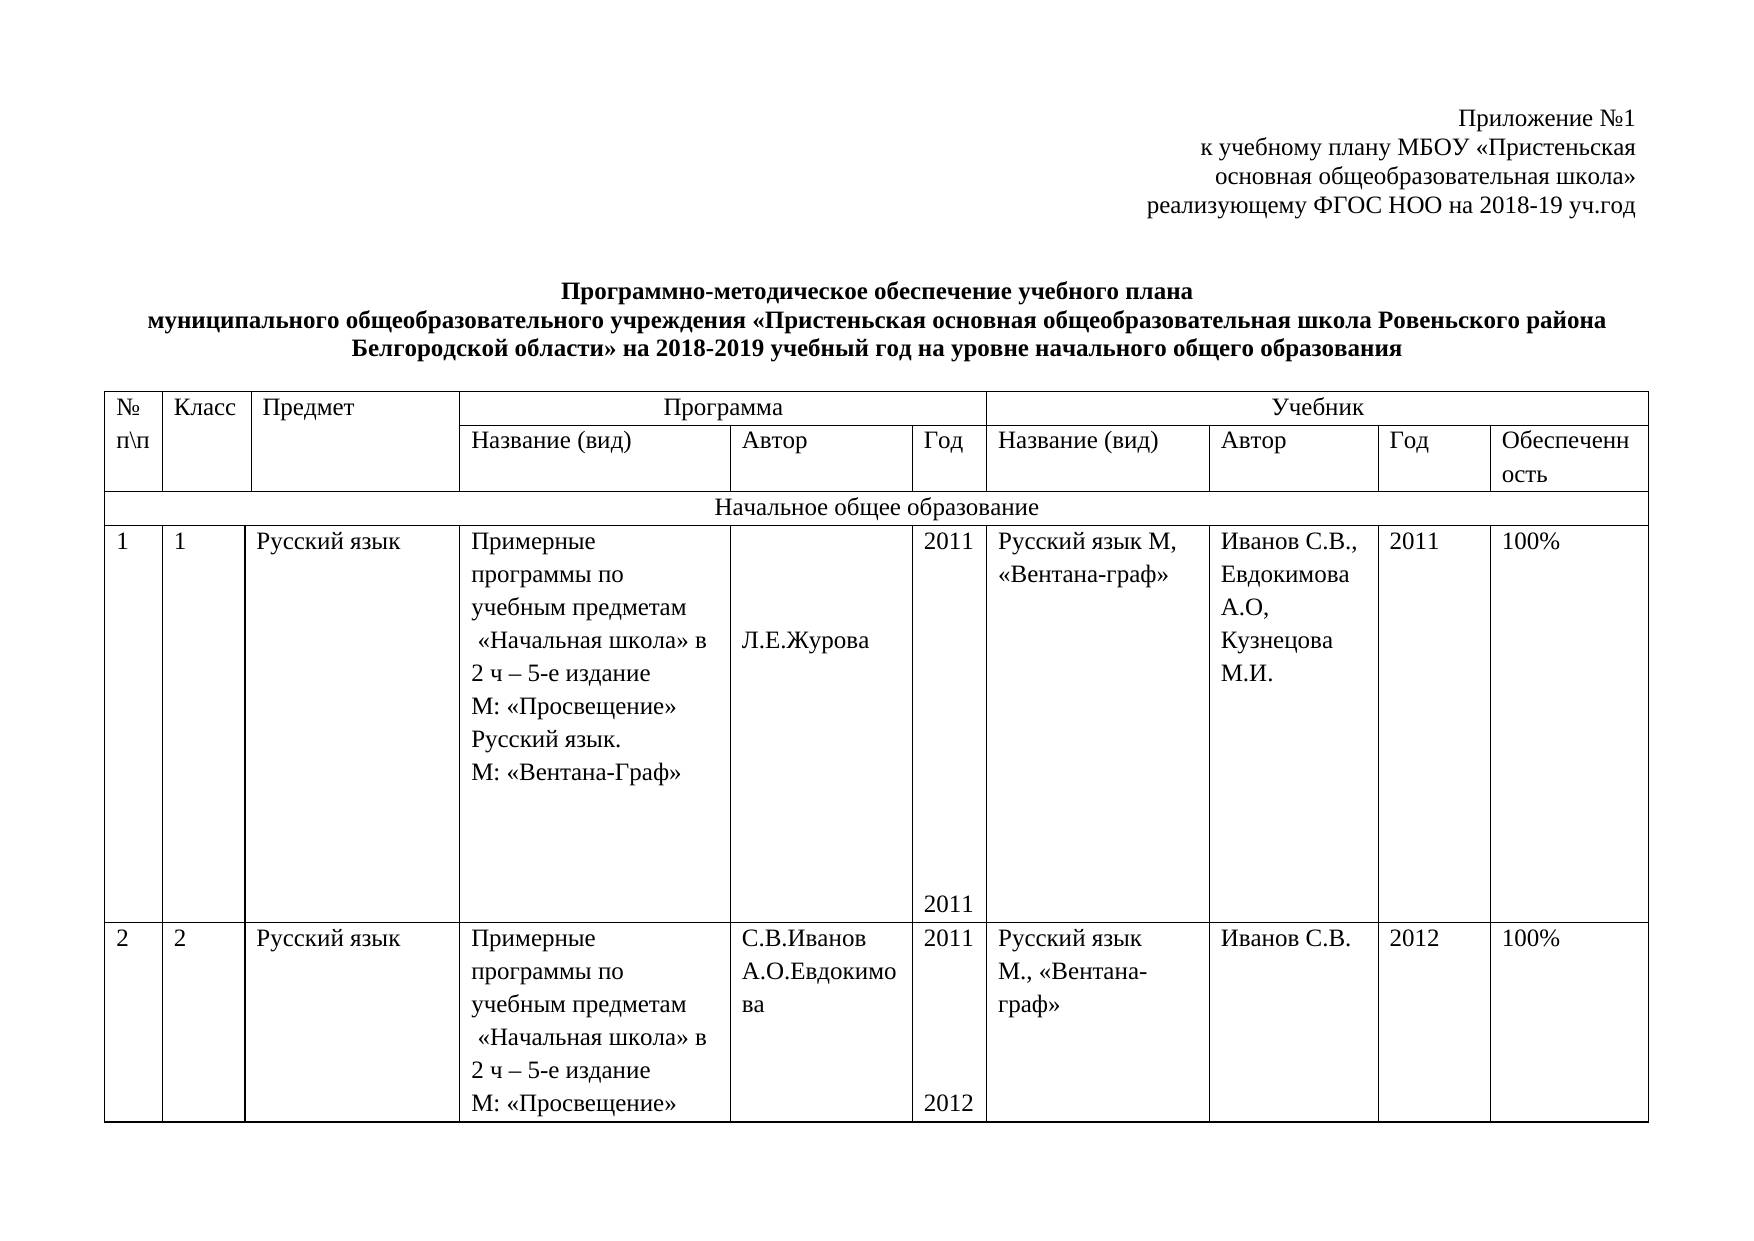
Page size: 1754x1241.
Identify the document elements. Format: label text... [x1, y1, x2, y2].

table_cell Название (вид) [987, 426, 1209, 491]
text к учебному плану МБОУ «Пристеньская [118, 132, 1636, 161]
table_cell Л.Е.Журова [731, 526, 912, 922]
table_header Учебник [987, 392, 1648, 424]
table_cell 100% [1491, 526, 1648, 922]
table_cell Название (вид) [460, 426, 730, 491]
text муниципального общеобразовательного учреждения «Пристеньская основная общеобразовательная школа Ровеньского района Белгородской области» на 2018-2019 учебный год на уровне начального общего образования [118, 305, 1636, 362]
table_cell 2011 2012 [913, 923, 986, 1121]
table_cell Русский язык [246, 526, 459, 922]
table_cell 2012 [1379, 923, 1490, 1121]
table_cell 2 [105, 923, 162, 1121]
text основная общеобразовательная школа» [118, 161, 1636, 190]
table_cell Русский язык М, «Вентана-граф» [987, 526, 1209, 922]
text Приложение №1 [118, 103, 1636, 132]
table_header Программа [460, 392, 986, 424]
table_cell 2011 2011 [913, 526, 986, 922]
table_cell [987, 923, 1209, 1121]
table_cell 1 [163, 526, 244, 922]
table_cell Иванов С.В. [1210, 923, 1378, 1121]
text реализующему ФГОС НОО на 2018-19 уч.год [118, 190, 1636, 218]
table_cell 2 [163, 923, 244, 1121]
table_header № п\п [105, 392, 162, 491]
table_cell Год [913, 426, 986, 491]
table_cell Автор [731, 426, 912, 491]
table_cell 1 [105, 526, 162, 922]
text Программно-методическое обеспечение учебного плана [118, 276, 1636, 305]
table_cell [731, 923, 912, 1121]
table_cell Примерные программы по учебным предметам «Начальная школа» в 2 ч – 5-е издание М: «Просвещение» Русский язык. М: «Вентана-Граф» [460, 526, 730, 922]
table_header Класс [163, 392, 251, 491]
table_cell Обеспеченность [1491, 426, 1648, 491]
table_cell Год [1379, 426, 1490, 491]
table_cell Русский язык [246, 923, 459, 1121]
table_cell Иванов С.В., Евдокимова А.О, Кузнецова М.И. [1210, 526, 1378, 922]
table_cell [460, 923, 730, 1121]
table_header Предмет [252, 392, 459, 491]
table_cell Начальное общее образование [105, 492, 1648, 525]
table_cell 2011 [1379, 526, 1490, 922]
table_cell Автор [1210, 426, 1378, 491]
table_cell 100% [1491, 923, 1648, 1121]
